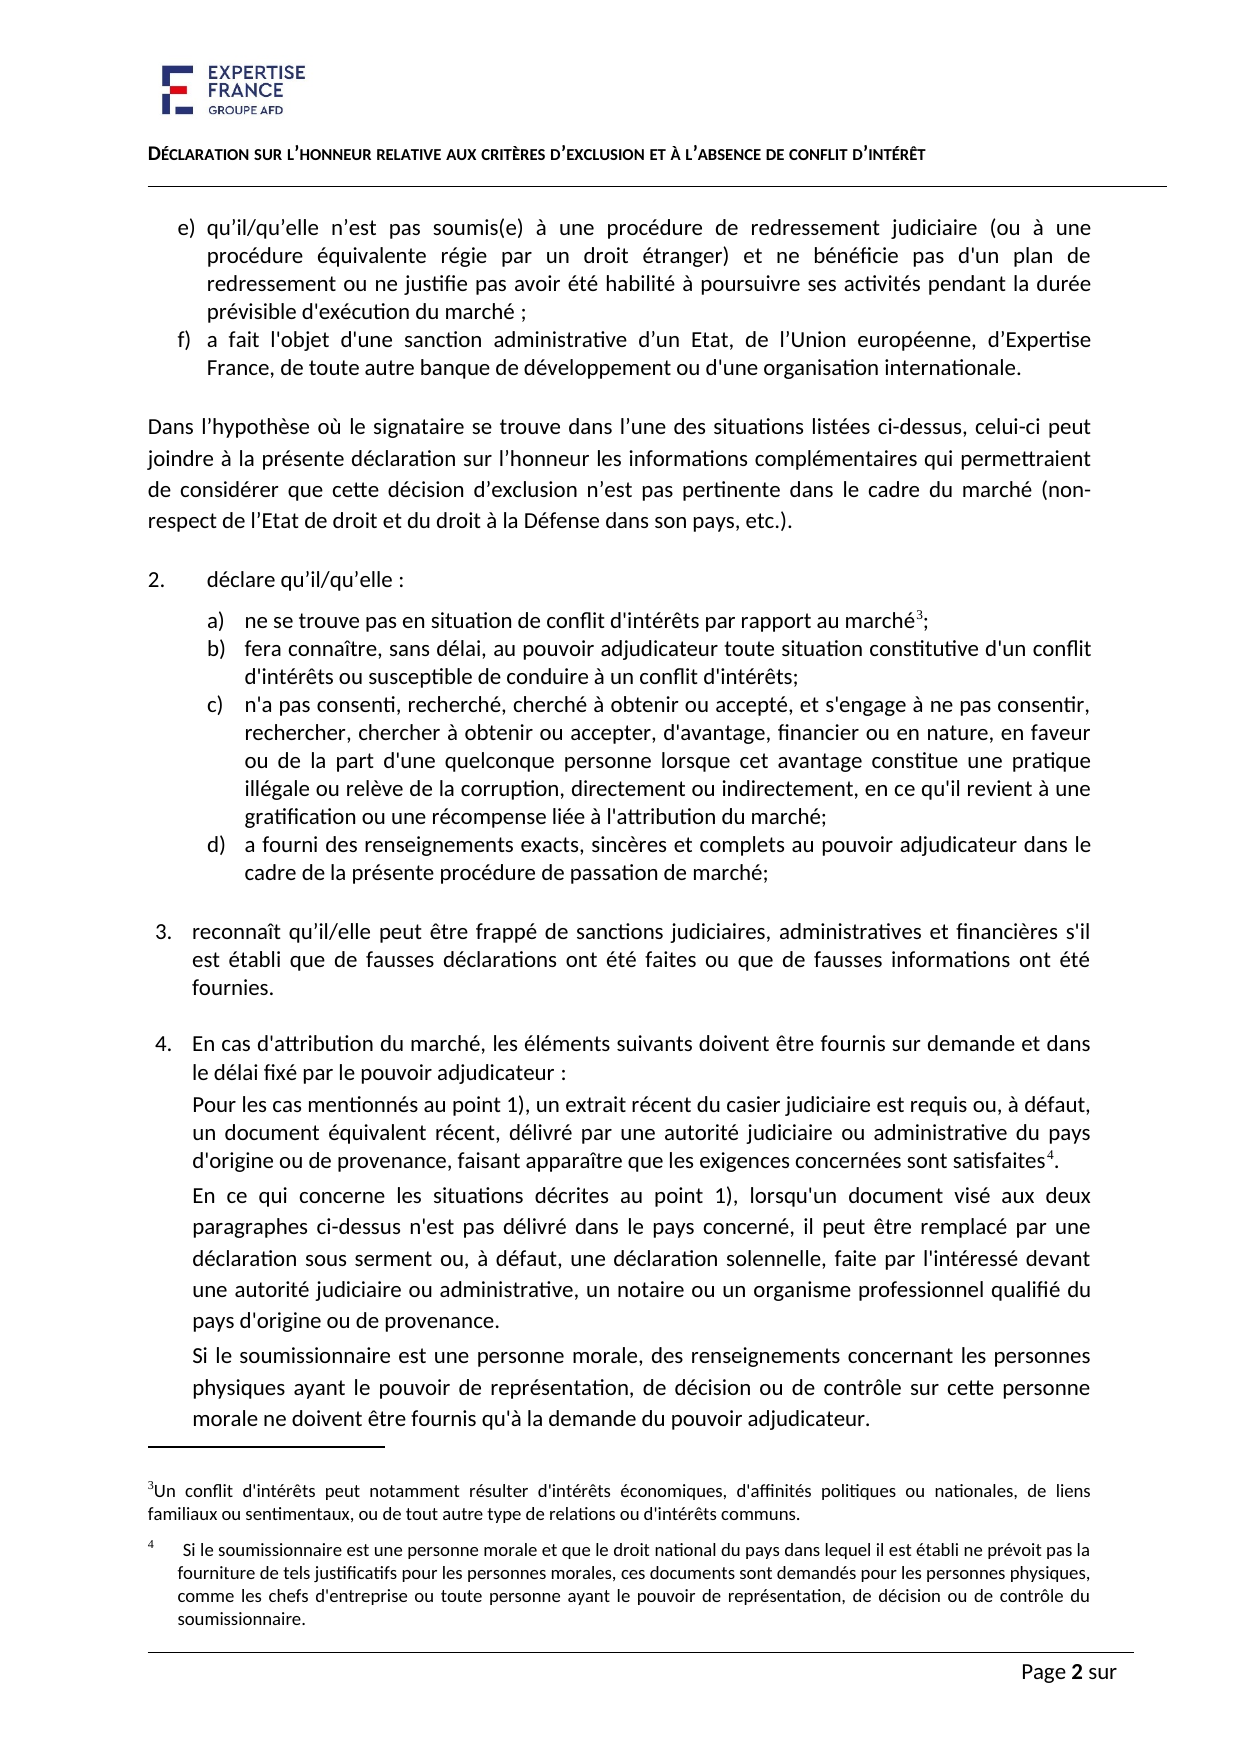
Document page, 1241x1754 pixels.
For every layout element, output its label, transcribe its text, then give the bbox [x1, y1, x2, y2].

text Pour les cas mentionnés au point 1), un extrait récent du casier judiciaire est requis ou, à défaut, un document équivalent récent, délivré par une autorité judiciaire ou administrative du pays d'origine ou de provenance, faisant apparaître que les exigences concernées sont satisfaites. [192, 1090, 1093, 1174]
list qu’il/qu’elle n’est pas soumis(e) à une procédure de redressement judiciaire (ou à une procédure équivalente régie par un droit étranger) et ne bénéficie pas d'un plan de redressement ou ne justifie pas avoir été habilité à poursuivre ses activités pendant la durée prévisible d'exécution du marché ; [177, 213, 1093, 325]
text Dans l’hypothèse où le signataire se trouve dans l’une des situations listées ci-dessus, celui-ci peut joindre à la présente déclaration sur l’honneur les informations complémentaires qui permettraient de considérer que cette décision d’exclusion n’est pas pertinente dans le cadre du marché (non-respect de l’Etat de droit et du droit à la Défense dans son pays, etc.). [148, 409, 1093, 534]
text Si le soumissionnaire est une personne morale, des renseignements concernant les personnes physiques ayant le pouvoir de représentation, de décision ou de contrôle sur cette personne morale ne doivent être fournis qu'à la demande du pouvoir adjudicateur. [192, 1338, 1093, 1432]
list déclare qu’il/qu’elle : [148, 566, 1093, 593]
list a fait l'objet d'une sanction administrative d’un Etat, de l’Union européenne, d’Expertise France, de toute autre banque de développement ou d'une organisation internationale. [177, 325, 1093, 381]
list En cas d'attribution du marché, les éléments suivants doivent être fournis sur demande et dans le délai fixé par le pouvoir adjudicateur : [155, 1029, 1093, 1086]
picture [147, 45, 322, 134]
list ne se trouve pas en situation de conflit d'intérêts par rapport au marché; [207, 606, 1093, 634]
list a fourni des renseignements exacts, sincères et complets au pouvoir adjudicateur dans le cadre de la présente procédure de passation de marché; [207, 830, 1093, 886]
list reconnaît qu’il/elle peut être frappé de sanctions judiciaires, administratives et financières s'il est établi que de fausses déclarations ont été faites ou que de fausses informations ont été fournies. [155, 917, 1093, 1002]
list fera connaître, sans délai, au pouvoir adjudicateur toute situation constitutive d'un conflit d'intérêts ou susceptible de conduire à un conflit d'intérêts; [207, 634, 1093, 690]
list n'a pas consenti, recherché, cherché à obtenir ou accepté, et s'engage à ne pas consentir, rechercher, chercher à obtenir ou accepter, d'avantage, financier ou en nature, en faveur ou de la part d'une quelconque personne lorsque cet avantage constitue une pratique illégale ou relève de la corruption, directement ou indirectement, en ce qu'il revient à une gratification ou une récompense liée à l'attribution du marché; [207, 690, 1093, 830]
text En ce qui concerne les situations décrites au point 1), lorsqu'un document visé aux deux paragraphes ci-dessus n'est pas délivré dans le pays concerné, il peut être remplacé par une déclaration sous serment ou, à défaut, une déclaration solennelle, faite par l'intéressé devant une autorité judiciaire ou administrative, un notaire ou un organisme professionnel qualifié du pays d'origine ou de provenance. [192, 1178, 1093, 1334]
